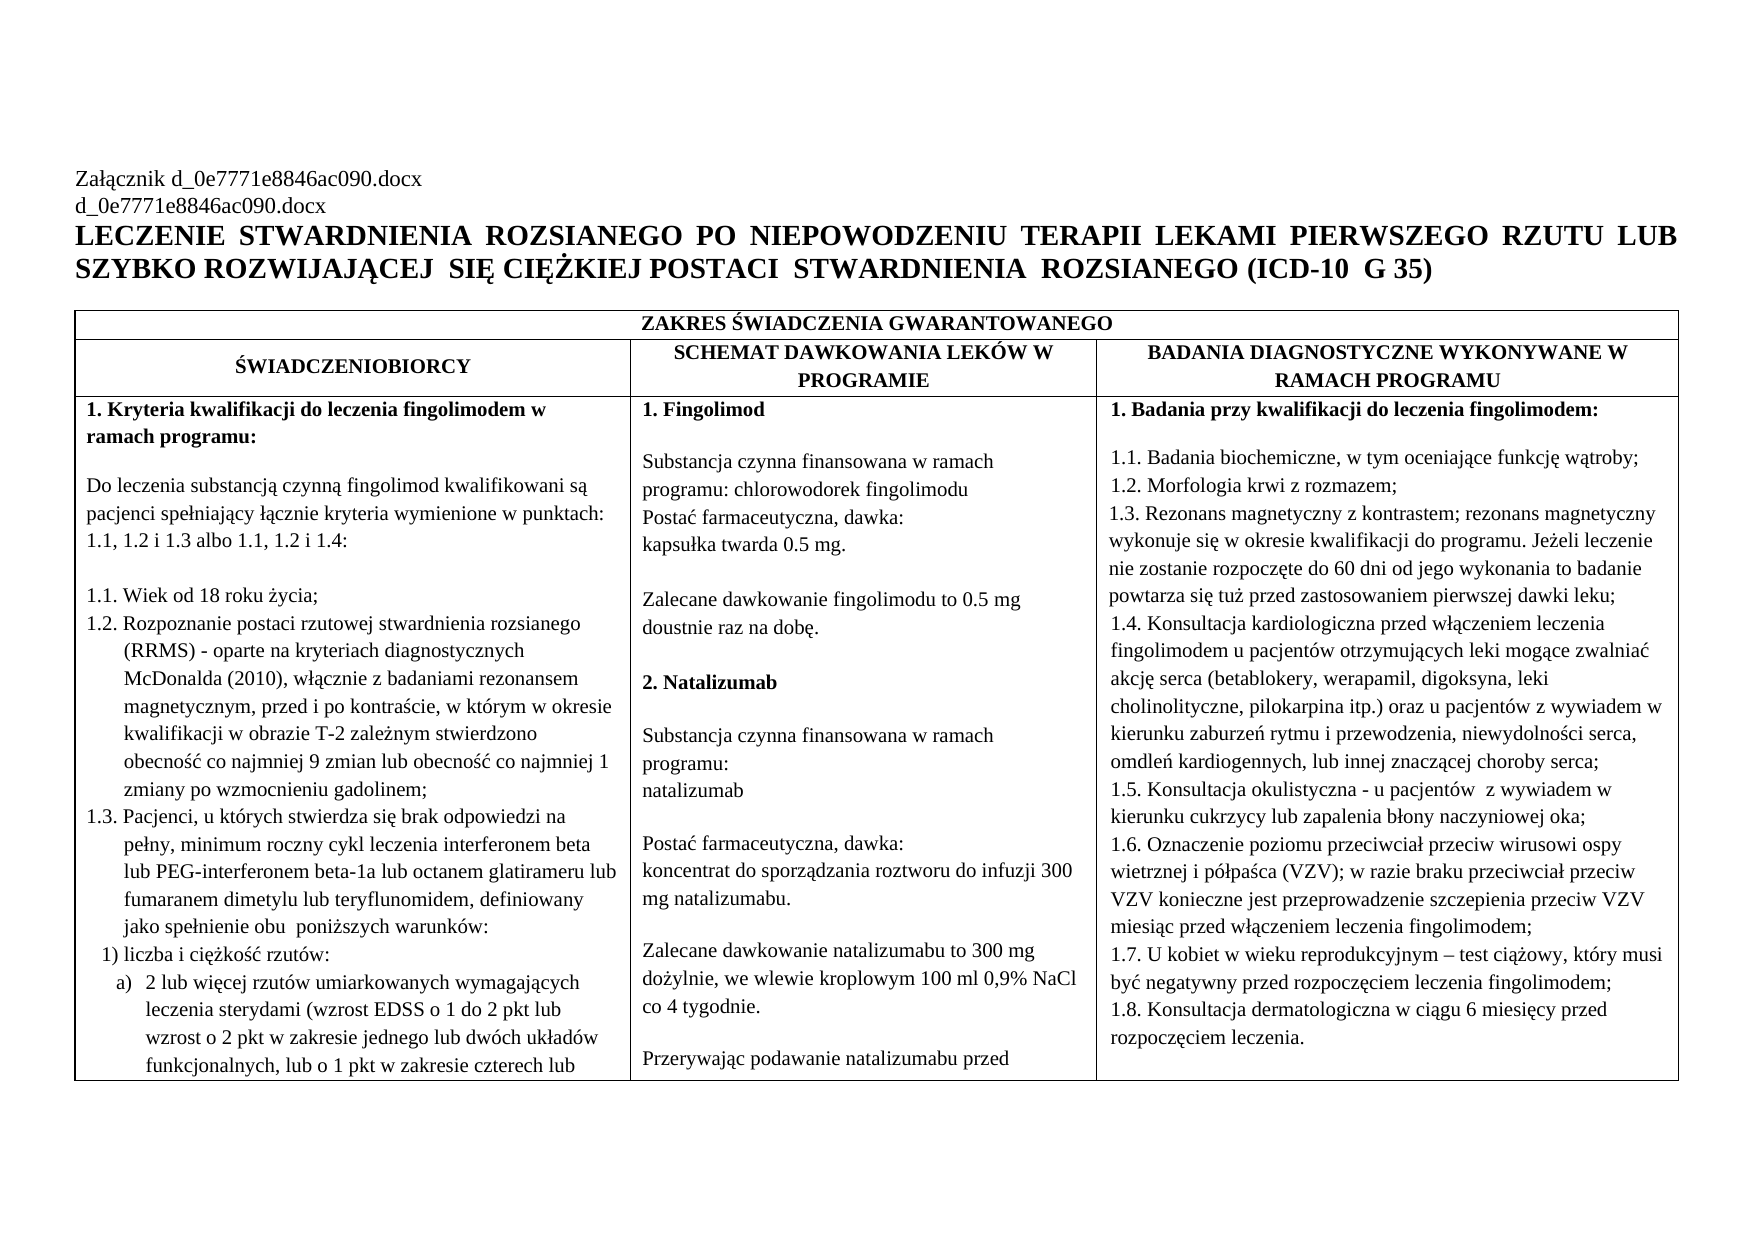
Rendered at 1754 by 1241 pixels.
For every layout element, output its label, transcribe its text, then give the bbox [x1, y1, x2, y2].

table_cell BADANIA DIAGNOSTYCZNE WYKONYWANE W RAMACH PROGRAMU [1097, 340, 1678, 396]
table_cell ŚWIADCZENIOBIORCY [76, 340, 630, 396]
text Załącznik B.46. [75, 165, 1679, 192]
table_cell SCHEMAT DAWKOWANIA LEKÓW W PROGRAMIE [631, 340, 1096, 396]
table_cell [76, 397, 630, 1080]
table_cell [1097, 397, 1678, 1080]
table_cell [631, 397, 1096, 1080]
table_header ZAKRES ŚWIADCZENIA GWARANTOWANEGO [76, 311, 1678, 339]
text LECZENIE STWARDNIENIA ROZSIANEGO PO NIEPOWODZENIU TERAPII LEKAMI PIERWSZEGO RZUTU LUB SZYBKO ROZWIJAJĄCEJ SIĘ CIĘŻKIEJ POSTACI STWARDNIENIA ROZSIANEGO (ICD-10 G 35) [75, 218, 1679, 285]
